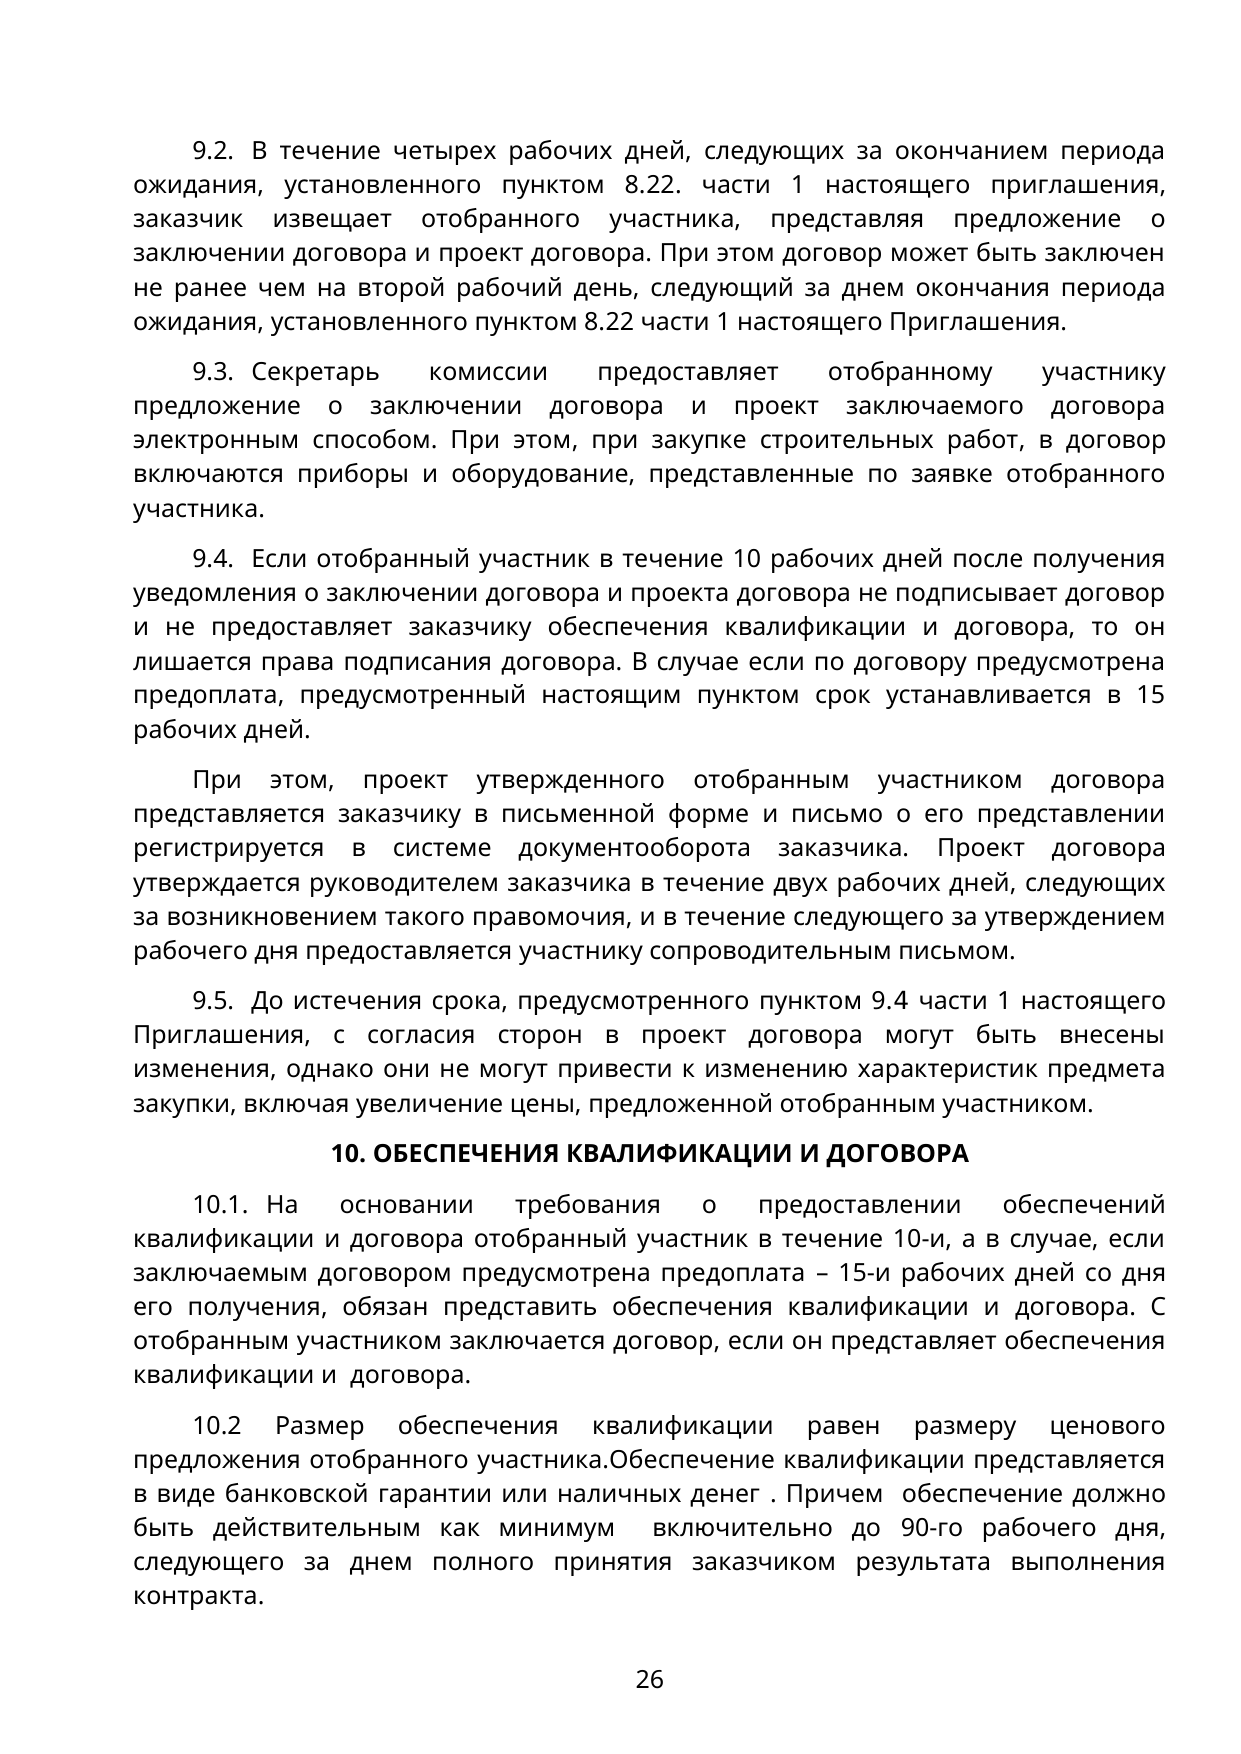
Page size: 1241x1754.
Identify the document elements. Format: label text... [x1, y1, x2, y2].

text 10.2 Размер обеспечения квалификации равен размеру ценового предложения отобранного участника.Обеспечение квалификации представляется в виде банковской гарантии или наличных денег . Причем обеспечение должно быть действительным как минимум включительно до 90-го рабочего дня, следующего за днем полного принятия заказчиком результата выполнения контракта. [133, 1408, 1166, 1612]
text 9.2. В течение четырех рабочих дней, следующих за окончанием периода ожидания, установленного пунктом 8.22. части 1 настоящего приглашения, заказчик извещает отобранного участника, представляя предложение о заключении договора и проект договора. При этом договор может быть заключен не ранее чем на второй рабочий день, следующий за днем окончания периода ожидания, установленного пунктом 8.22 части 1 настоящего Приглашения. [133, 133, 1166, 337]
text 9.3. Секретарь комиссии предоставляет отобранному участнику предложение о заключении договора и проект заключаемого договора электронным способом. При этом, при закупке строительных работ, в договор включаются приборы и оборудование, представленные по заявке отобранного участника. [133, 354, 1166, 524]
text 10.1. На основании требования о предоставлении обеспечений квалификации и договора отобранный участник в течение 10-и, а в случае, если заключаемым договором предусмотрена предоплата – 15-и рабочих дней со дня его получения, обязан представить обеспечения квалификации и договора. С отобранным участником заключается договор, если он представляет обеспечения квалификации и договора. [133, 1187, 1166, 1391]
text 10. ОБЕСПЕЧЕНИЯ КВАЛИФИКАЦИИ И ДОГОВОРА [133, 1136, 1166, 1170]
text 9.4. Если отобранный участник в течение 10 рабочих дней после получения уведомления о заключении договора и проекта договора не подписывает договор и не предоставляет заказчику обеспечения квалификации и договора, то он лишается права подписания договора. В случае если по договору предусмотрена предоплата, предусмотренный настоящим пунктом срок устанавливается в 15 рабочих дней. [133, 541, 1166, 745]
text 9.5. До истечения срока, предусмотренного пунктом 9.4 части 1 настоящего Приглашения, с согласия сторон в проект договора могут быть внесены изменения, однако они не могут привести к изменению характеристик предмета закупки, включая увеличение цены, предложенной отобранным участником. [133, 983, 1166, 1119]
text При этом, проект утвержденного отобранным участником договора представляется заказчику в письменной форме и письмо о его представлении регистрируется в системе документооборота заказчика. Проект договора утверждается руководителем заказчика в течение двух рабочих дней, следующих за возникновением такого правомочия, и в течение следующего за утверждением рабочего дня предоставляется участнику сопроводительным письмом. [133, 762, 1166, 966]
